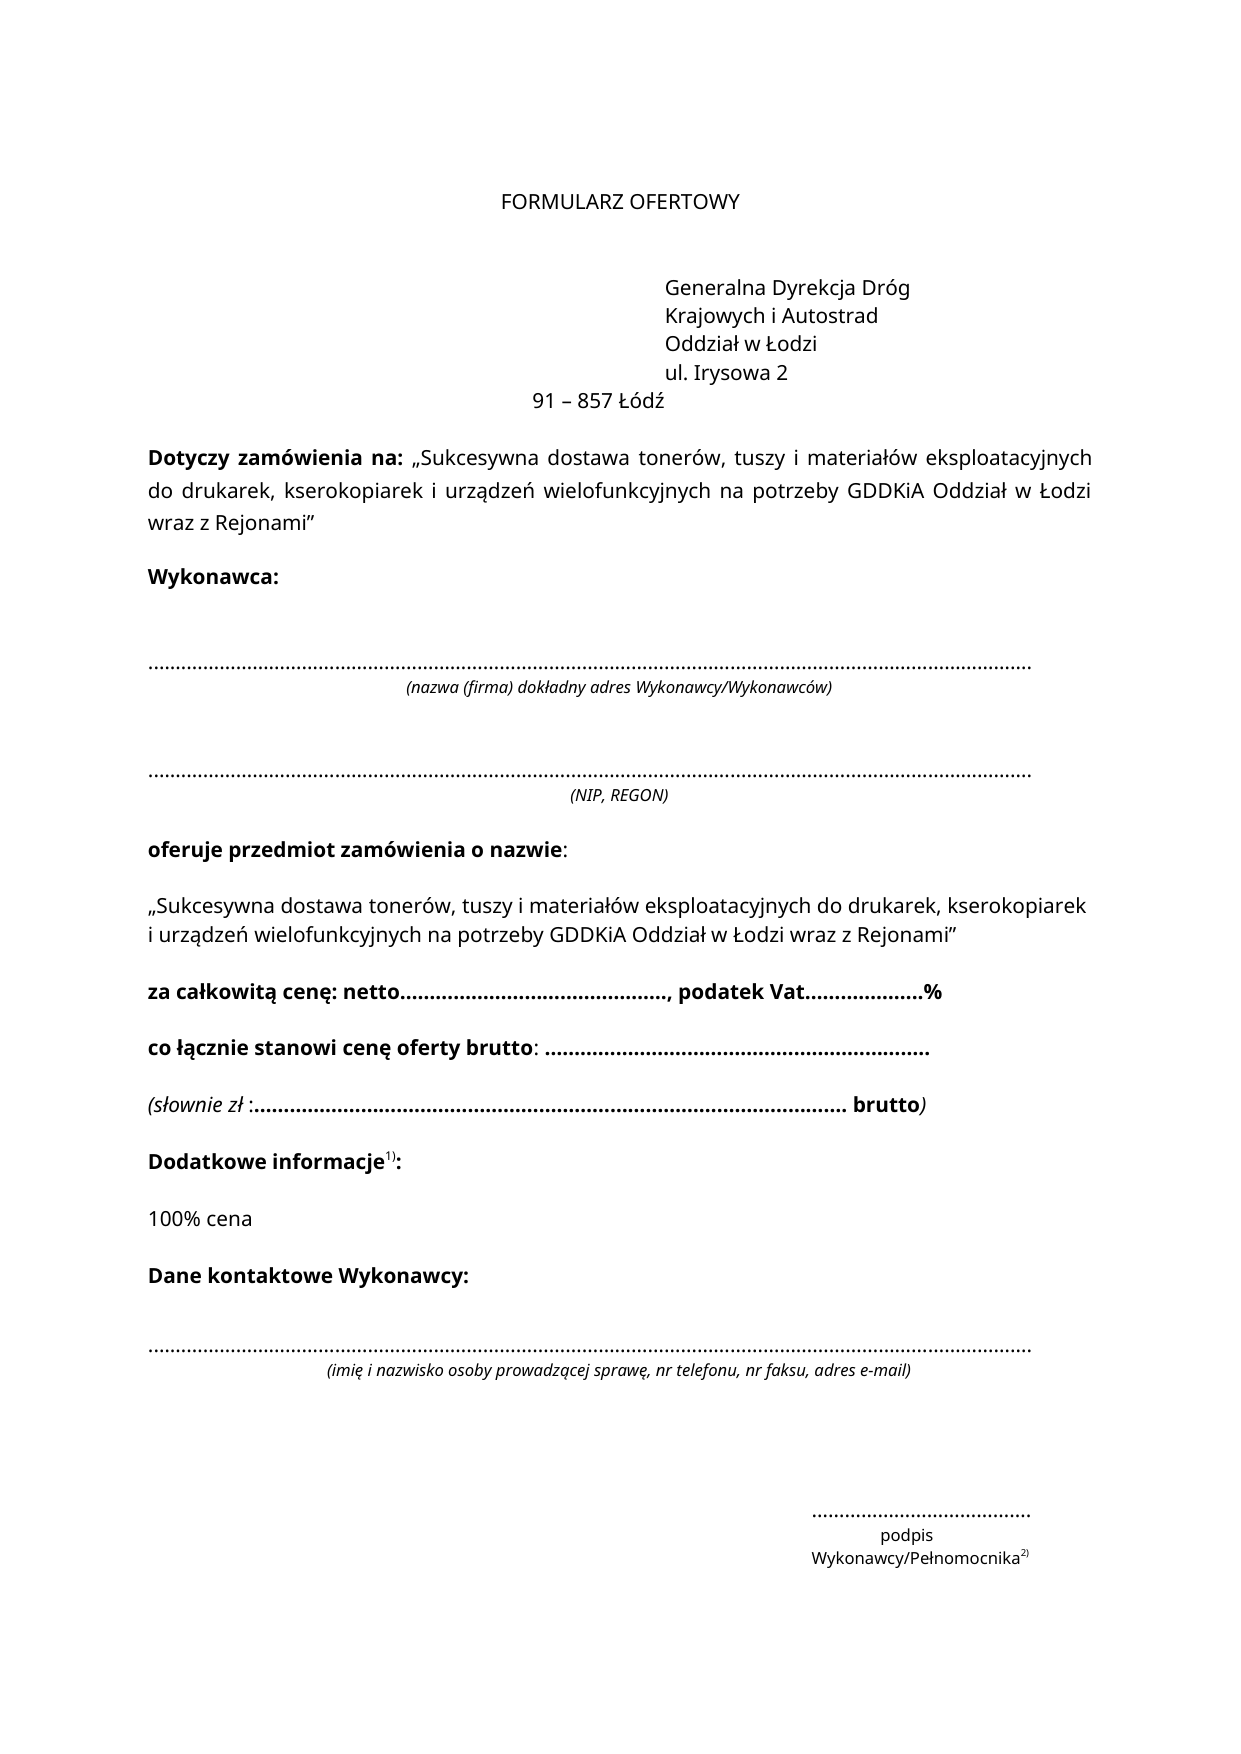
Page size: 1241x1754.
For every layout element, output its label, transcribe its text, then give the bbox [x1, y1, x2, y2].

text 100% cena [148, 1204, 1093, 1232]
text Generalna Dyrekcja Dróg Krajowych i Autostrad [664, 273, 1093, 329]
text (słownie zł :………………………………………………………………………………………. brutto) [148, 1090, 1093, 1119]
text (NIP, REGON) [148, 784, 1093, 806]
text FORMULARZ OFERTOWY [148, 187, 1093, 216]
text za całkowitą cenę: netto……………………………..………., podatek Vat………………..% [148, 977, 1093, 1033]
text 91 – 857 Łódź [148, 386, 1093, 415]
text Wykonawca: [148, 562, 1093, 590]
text co łącznie stanowi cenę oferty brutto: ……………………………………………………….. [148, 1033, 1093, 1062]
text .……………………………………………………………………………………………………………………………………………. [148, 1330, 1093, 1359]
text Dane kontaktowe Wykonawcy: [148, 1261, 1093, 1289]
text „Sukcesywna dostawa tonerów, tuszy i materiałów eksploatacyjnych do drukarek, kserokopiarek i urządzeń wielofunkcyjnych na potrzeby GDDKiA Oddział w Łodzi wraz z Rejonami” [148, 892, 1093, 948]
text (imię i nazwisko osoby prowadzącej sprawę, nr telefonu, nr faksu, adres e-mail) [148, 1359, 1093, 1381]
text (nazwa (firma) dokładny adres Wykonawcy/Wykonawców) [148, 676, 1093, 698]
text Dodatkowe informacje1): [148, 1147, 1093, 1176]
text .……………………………………………………………………………………………………………………………………………. [148, 647, 1093, 676]
text oferuje przedmiot zamówienia o nazwie: [148, 835, 1093, 863]
text Oddział w Łodzi [616, 329, 1093, 358]
text podpis Wykonawcy/Pełnomocnika2) [811, 1524, 1093, 1569]
text …………………………………. [738, 1495, 1093, 1524]
text ul. Irysowa 2 [616, 358, 1093, 386]
text .……………………………………………………………………………………………………………………………………………. [148, 755, 1093, 784]
list Dotyczy zamówienia na: „Sukcesywna dostawa tonerów, tuszy i materiałów eksploatacyjnych do drukarek, kserokopiarek i urządzeń wielofunkcyjnych na potrzeby GDDKiA Oddział w Łodzi wraz z Rejonami” [148, 443, 1093, 537]
